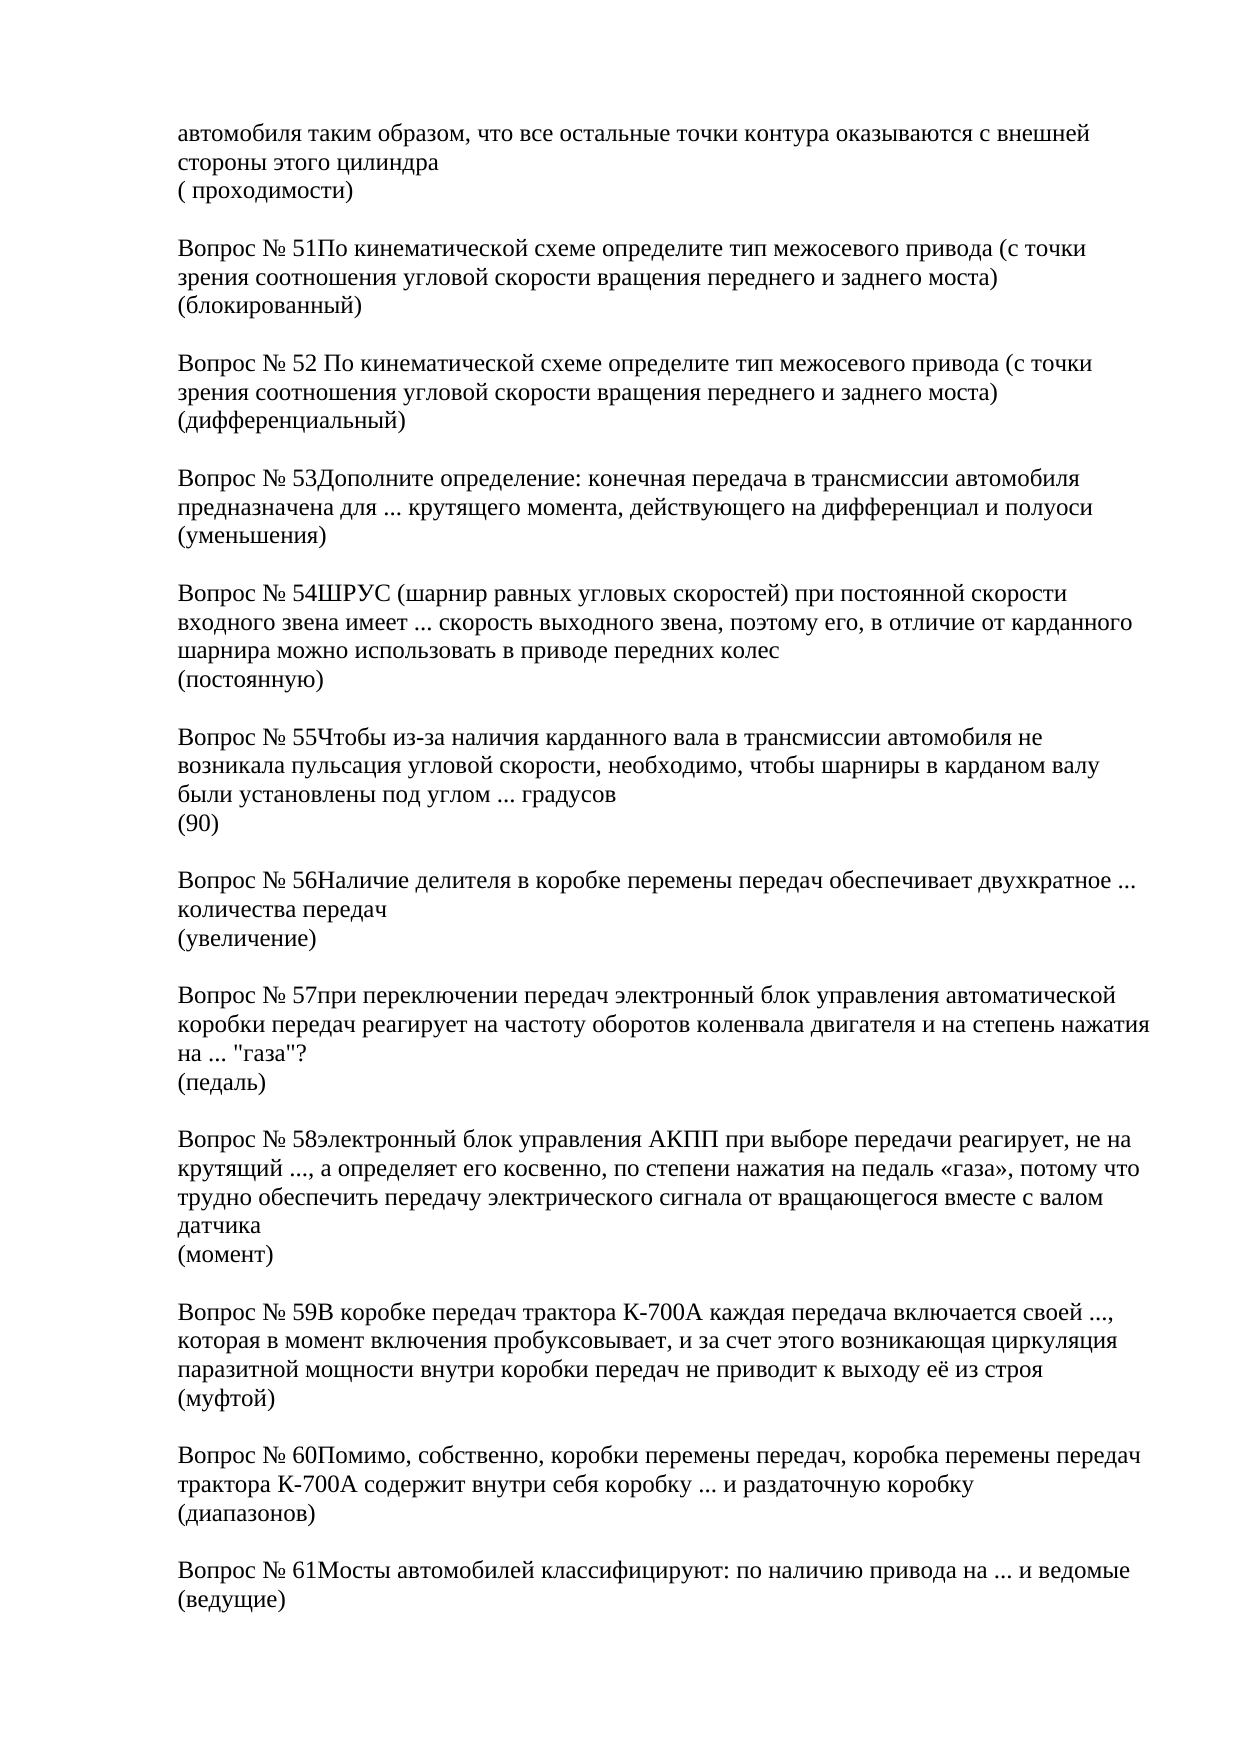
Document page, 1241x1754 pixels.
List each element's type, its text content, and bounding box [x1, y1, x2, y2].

text (педаль) [177, 1067, 1152, 1096]
text (момент) [177, 1239, 1152, 1268]
text Вопрос № 52 По кинематической схеме определите тип межосевого привода (с точки зрения соотношения угловой скорости вращения переднего и заднего моста) [177, 348, 1152, 406]
text Вопрос № 60Помимо, собственно, коробки перемены передач, коробка перемены передач трактора К-700А содержит внутри себя коробку ... и раздаточную коробку [177, 1441, 1152, 1498]
text Вопрос № 56Наличие делителя в коробке перемены передач обеспечивает двухкратное ... количества передач [177, 866, 1152, 923]
text (муфтой) [177, 1383, 1152, 1412]
text (блокированный) [177, 291, 1152, 319]
text Вопрос № 58электронный блок управления АКПП при выборе передачи реагирует, не на крутящий ..., а определяет его косвенно, по степени нажатия на педаль «газа», потому что трудно обеспечить передачу электрического сигнала от вращающегося вместе с валом датчика [177, 1124, 1152, 1239]
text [177, 118, 1152, 176]
text Вопрос № 59В коробке передач трактора К-700А каждая передача включается своей ..., которая в момент включения пробуксовывает, и за счет этого возникающая циркуляция паразитной мощности внутри коробки передач не приводит к выходу её из строя [177, 1297, 1152, 1383]
text (диапазонов) [177, 1498, 1152, 1527]
text (ведущие) [177, 1584, 1152, 1613]
text Вопрос № 54ШРУС (шарнир равных угловых скоростей) при постоянной скорости входного звена имеет ... скорость выходного звена, поэтому его, в отличие от карданного шарнира можно использовать в приводе передних колес [177, 578, 1152, 664]
text Вопрос № 53Дополните определение: конечная передача в трансмиссии автомобиля предназначена для ... крутящего момента, действующего на дифференциал и полуоси [177, 463, 1152, 521]
text Вопрос № 61Мосты автомобилей классифицируют: по наличию привода на ... и ведомые [177, 1556, 1152, 1584]
text Вопрос № 51По кинематической схеме определите тип межосевого привода (с точки зрения соотношения угловой скорости вращения переднего и заднего моста) [177, 233, 1152, 291]
text (уменьшения) [177, 521, 1152, 549]
text (увеличение) [177, 923, 1152, 952]
text Вопрос № 55Чтобы из-за наличия карданного вала в трансмиссии автомобиля не возникала пульсация угловой скорости, необходимо, чтобы шарниры в карданом валу были установлены под углом ... градусов [177, 722, 1152, 808]
text ( проходимости) [177, 176, 1152, 204]
text (дифференциальный) [177, 406, 1152, 434]
text (90) [177, 808, 1152, 837]
text Вопрос № 57при переключении передач электронный блок управления автоматической коробки передач реагирует на частоту оборотов коленвала двигателя и на степень нажатия на ... "газа"? [177, 981, 1152, 1067]
text (постоянную) [177, 664, 1152, 693]
